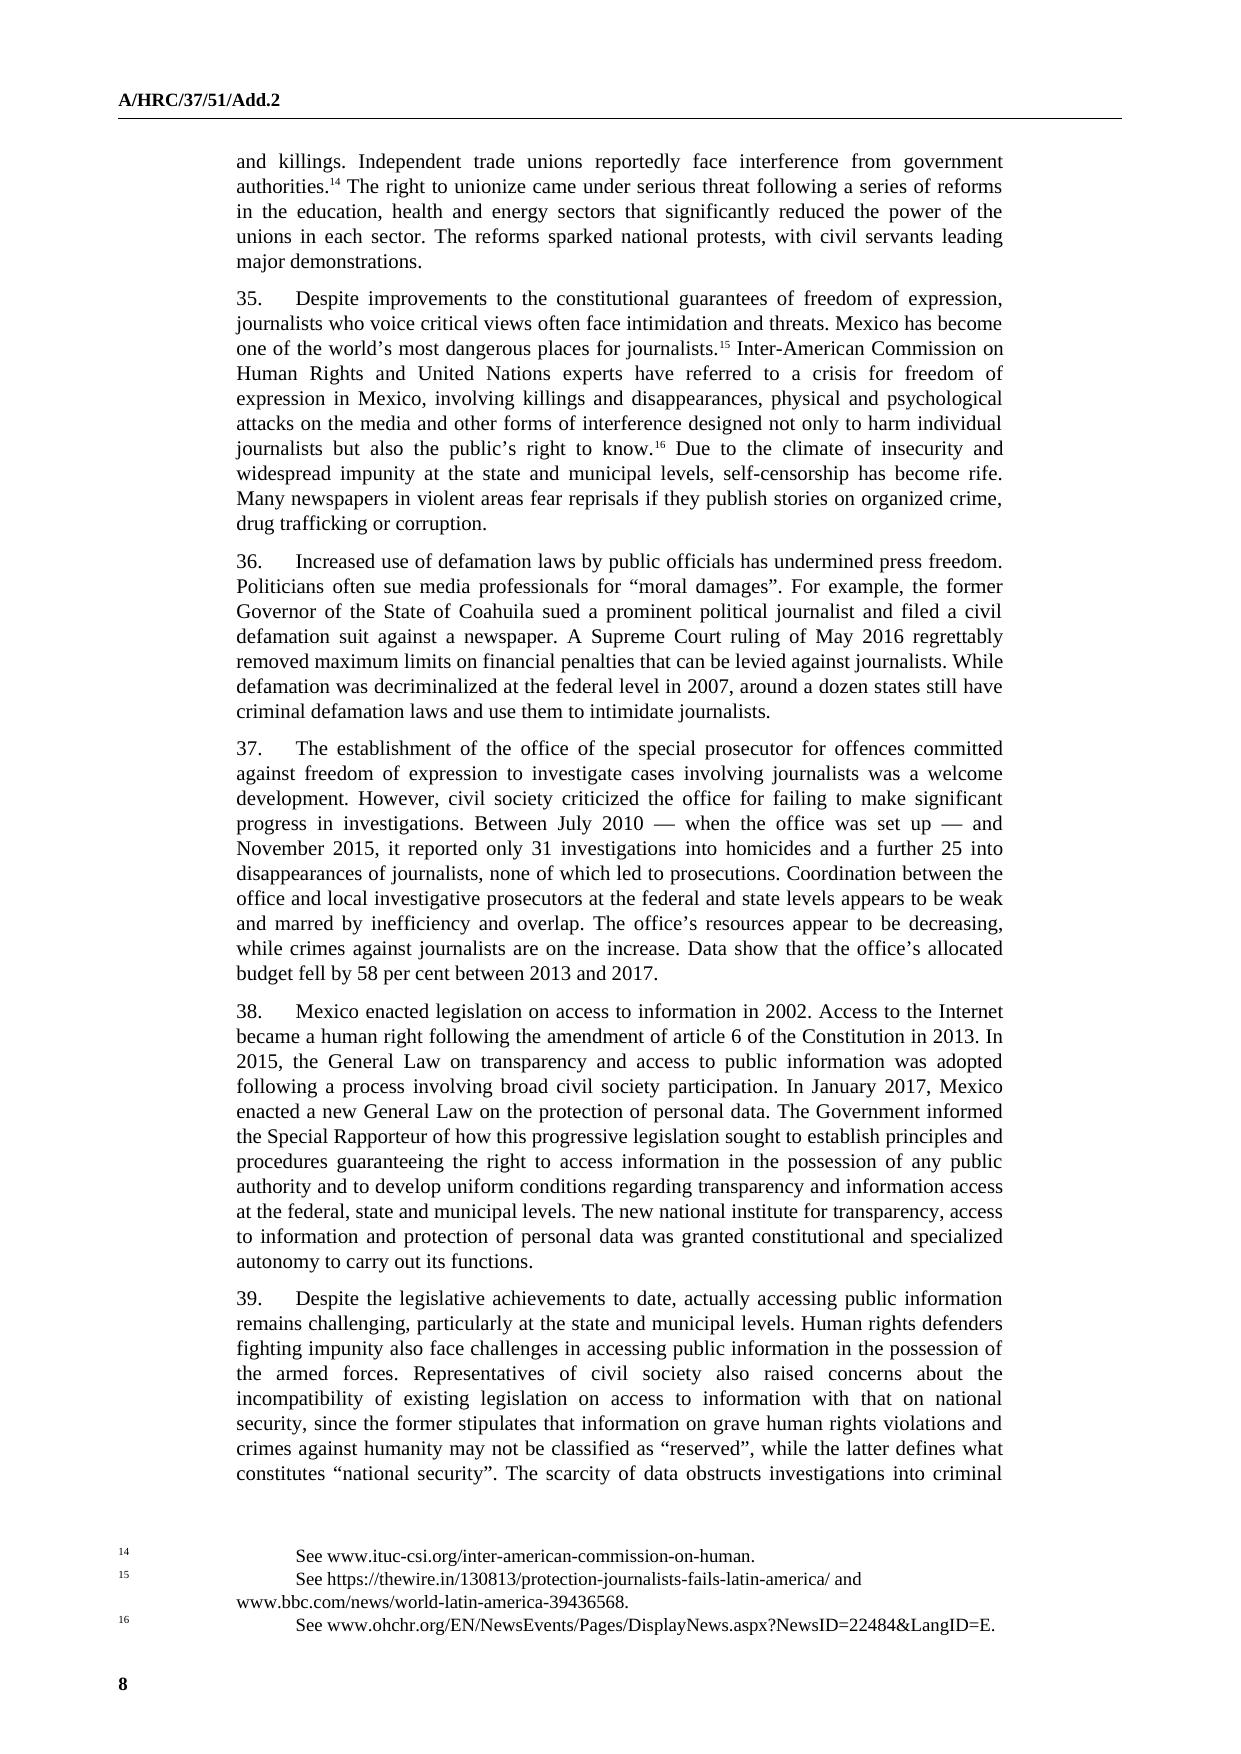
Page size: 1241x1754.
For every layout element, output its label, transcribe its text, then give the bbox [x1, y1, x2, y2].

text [236, 1285, 1004, 1485]
text 38. Mexico enacted legislation on access to information in 2002. Access to the Internet became a human right following the amendment of article 6 of the Constitution in 2013. In 2015, the General Law on transparency and access to public information was adopted following a process involving broad civil society participation. In January 2017, Mexico enacted a new General Law on the protection of personal data. The Government informed the Special Rapporteur of how this progressive legislation sought to establish principles and procedures guaranteeing the right to access information in the possession of any public authority and to develop uniform conditions regarding transparency and information access at the federal, state and municipal levels. The new national institute for transparency, access to information and protection of personal data was granted constitutional and specialized autonomy to carry out its functions. [236, 998, 1004, 1273]
text 36. Increased use of defamation laws by public officials has undermined press freedom. Politicians often sue media professionals for “moral damages”. For example, the former Governor of the State of Coahuila sued a prominent political journalist and filed a civil defamation suit against a newspaper. A Supreme Court ruling of May 2016 regrettably removed maximum limits on financial penalties that can be levied against journalists. While defamation was decriminalized at the federal level in 2007, around a dozen states still have criminal defamation laws and use them to intimidate journalists. [236, 548, 1004, 723]
text 37. The establishment of the office of the special prosecutor for offences committed against freedom of expression to investigate cases involving journalists was a welcome development. However, civil society criticized the office for failing to make significant progress in investigations. Between July 2010 — when the office was set up — and November 2015, it reported only 31 investigations into homicides and a further 25 into disappearances of journalists, none of which led to prosecutions. Coordination between the office and local investigative prosecutors at the federal and state levels appears to be weak and marred by inefficiency and overlap. The office’s resources appear to be decreasing, while crimes against journalists are on the increase. Data show that the office’s allocated budget fell by 58 per cent between 2013 and 2017. [236, 735, 1004, 985]
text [236, 148, 1004, 273]
text 35. Despite improvements to the constitutional guarantees of freedom of expression, journalists who voice critical views often face intimidation and threats. Mexico has become one of the world’s most dangerous places for journalists. Inter-American Commission on Human Rights and United Nations experts have referred to a crisis for freedom of expression in Mexico, involving killings and disappearances, physical and psychological attacks on the media and other forms of interference designed not only to harm individual journalists but also the public’s right to know. Due to the climate of insecurity and widespread impunity at the state and municipal levels, self-censorship has become rife. Many newspapers in violent areas fear reprisals if they publish stories on organized crime, drug trafficking or corruption. [236, 285, 1004, 535]
